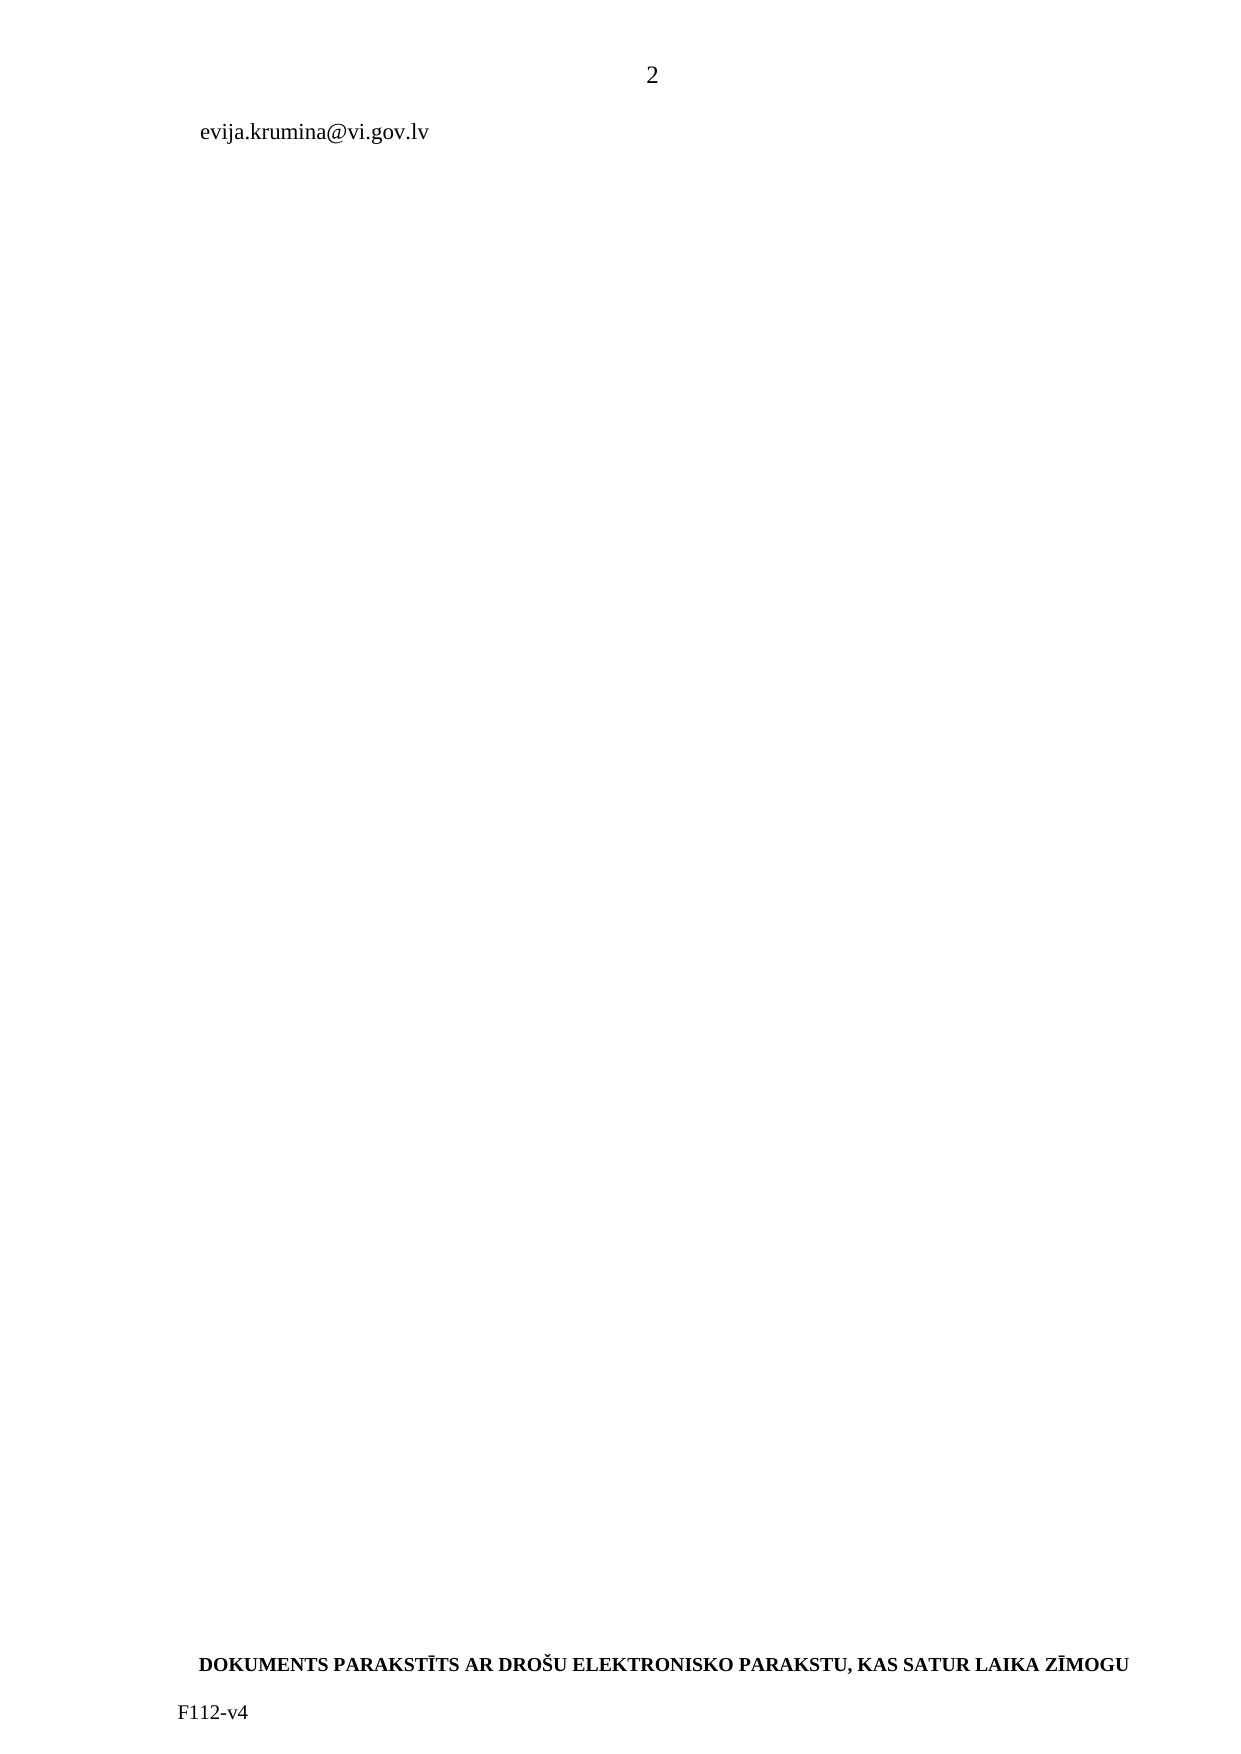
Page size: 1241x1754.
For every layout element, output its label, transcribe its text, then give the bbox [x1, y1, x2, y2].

table_cell evija.krumina@vi.gov.lv [189, 118, 1163, 151]
